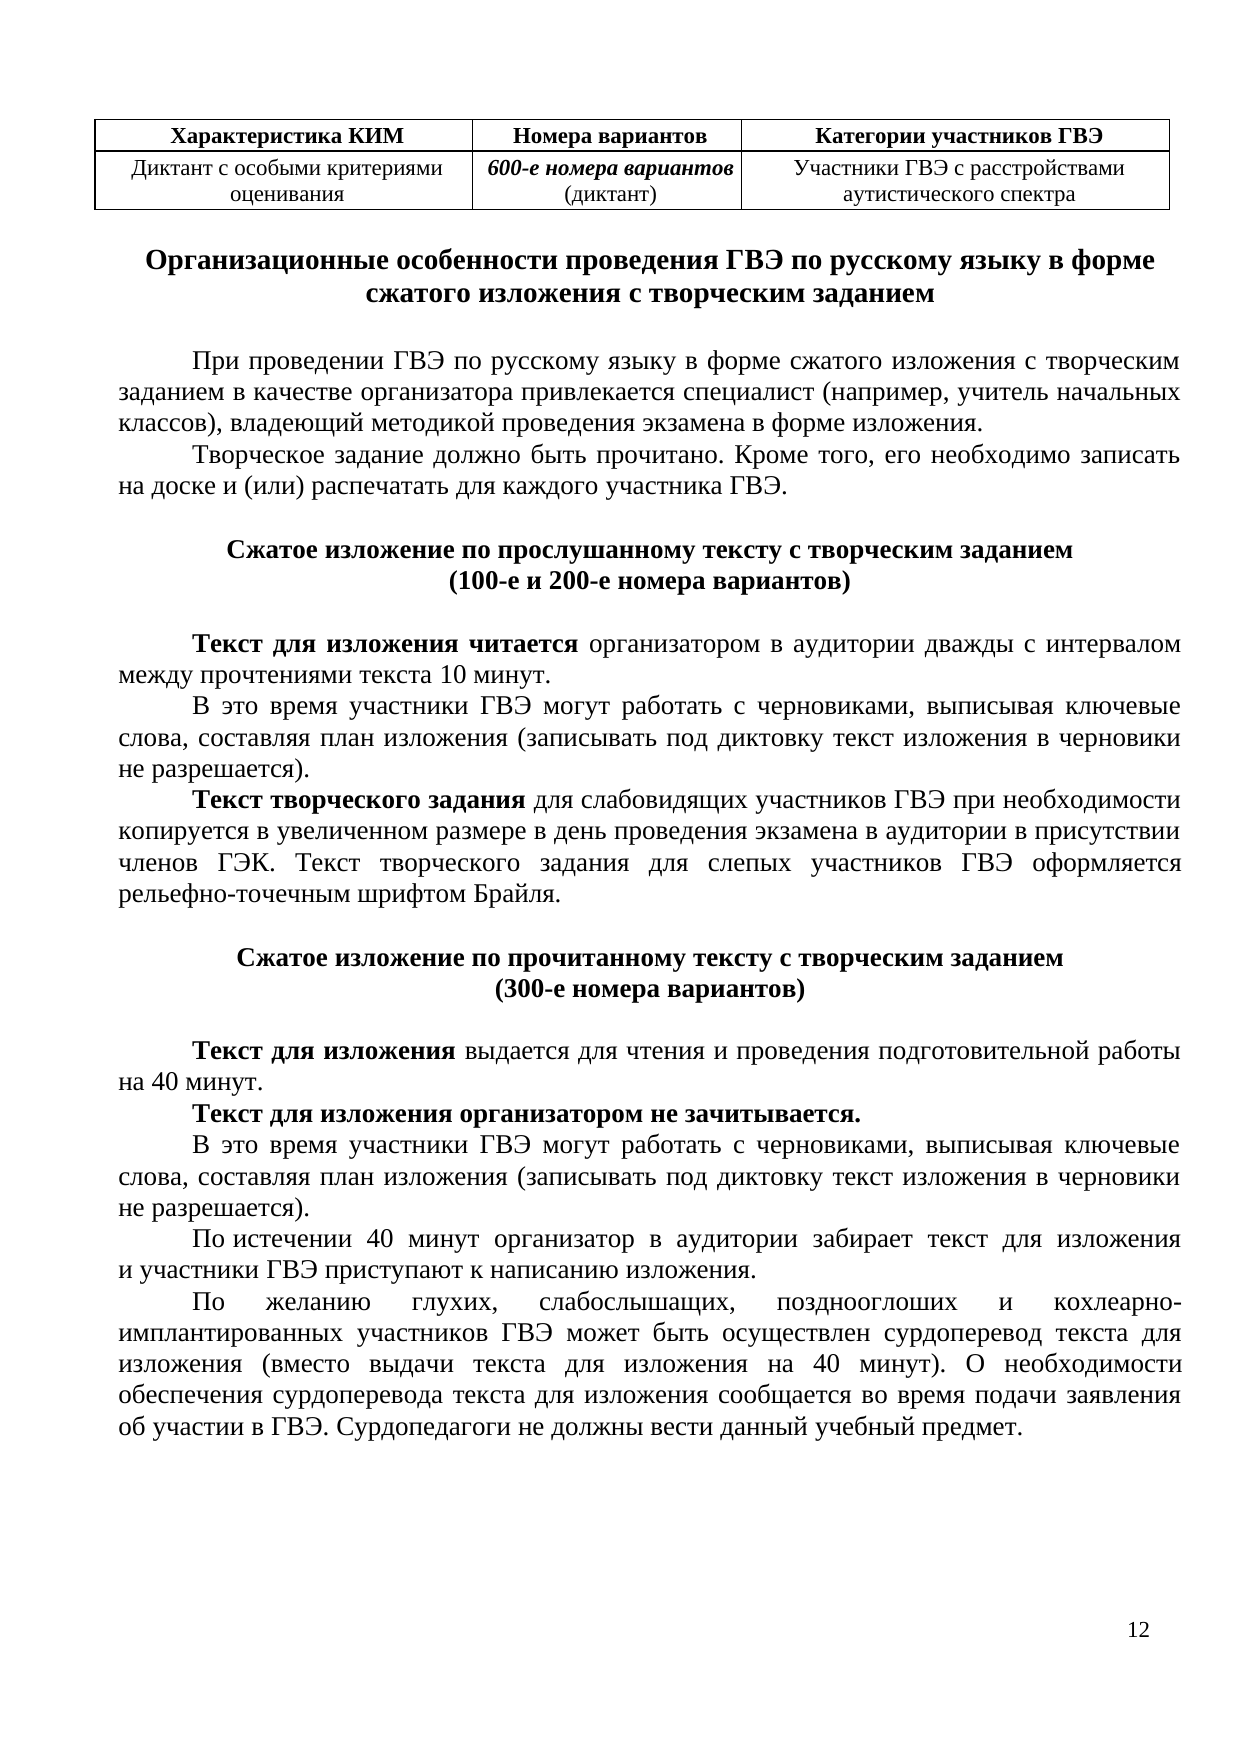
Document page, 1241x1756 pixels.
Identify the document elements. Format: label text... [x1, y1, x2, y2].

text Текст творческого задания для слабовидящих участников ГВЭ при необходимости копируется в увеличенном размере в день проведения экзамена в аудитории в присутствии членов ГЭК. Текст творческого задания для слепых участников ГВЭ оформляется рельефно-точечным шрифтом Брайля. [118, 783, 1182, 908]
subtitle Текст для изложения организатором не зачитывается. [192, 1098, 1223, 1129]
table_header Характеристика КИМ [96, 120, 472, 150]
text В это время участники ГВЭ могут работать с черновиками, выписывая ключевые слова, составляя план изложения (записывать под диктовку текст изложения в черновики не разрешается). [118, 689, 1182, 783]
text Творческое задание должно быть прочитано. Кроме того, его необходимо записать на доске и (или) распечатать для каждого участника ГВЭ. [118, 438, 1181, 500]
text По желанию глухих, слабослышащих, позднооглоших и кохлеарно- имплантированных участников ГВЭ может быть осуществлен сурдоперевод текста для изложения (вместо выдачи текста для изложения на 40 минут). О необходимости обеспечения сурдоперевода текста для изложения сообщается во время подачи заявления об участии в ГВЭ. Сурдопедагоги не должны вести данный учебный предмет. [118, 1285, 1182, 1441]
text Текст для изложения выдается для чтения и проведения подготовительной работы на 40 минут. [118, 1034, 1182, 1096]
text По истечении 40 минут организатор в аудитории забирает текст для изложения и участники ГВЭ приступают к написанию изложения. [118, 1222, 1182, 1285]
subtitle Организационные особенности проведения ГВЭ по русскому языку в форме сжатого изложения с творческим заданием [144, 242, 1156, 309]
text Текст для изложения читается организатором в аудитории дважды с интервалом между прочтениями текста 10 минут. [118, 627, 1182, 689]
table_header Категории участников ГВЭ [742, 120, 1169, 150]
subtitle Сжатое изложение по прочитанному тексту с творческим заданием (300-е номера вариантов) [236, 941, 1064, 1003]
subtitle Сжатое изложение по прослушанному тексту с творческим заданием (100-е и 200-е номера вариантов) [226, 533, 1073, 596]
table_cell Участники ГВЭ с расстройствами аутистического спектра [742, 152, 1169, 209]
table_header Номера вариантов [473, 120, 741, 150]
table_cell 600-е номера вариантов (диктант) [473, 152, 741, 209]
text При проведении ГВЭ по русскому языку в форме сжатого изложения с творческим заданием в качестве организатора привлекается специалист (например, учитель начальных классов), владеющий методикой проведения экзамена в форме изложения. [118, 344, 1182, 438]
text В это время участники ГВЭ могут работать с черновиками, выписывая ключевые слова, составляя план изложения (записывать под диктовку текст изложения в черновики не разрешается). [118, 1129, 1182, 1222]
table_cell Диктант с особыми критериями оценивания [96, 152, 472, 209]
